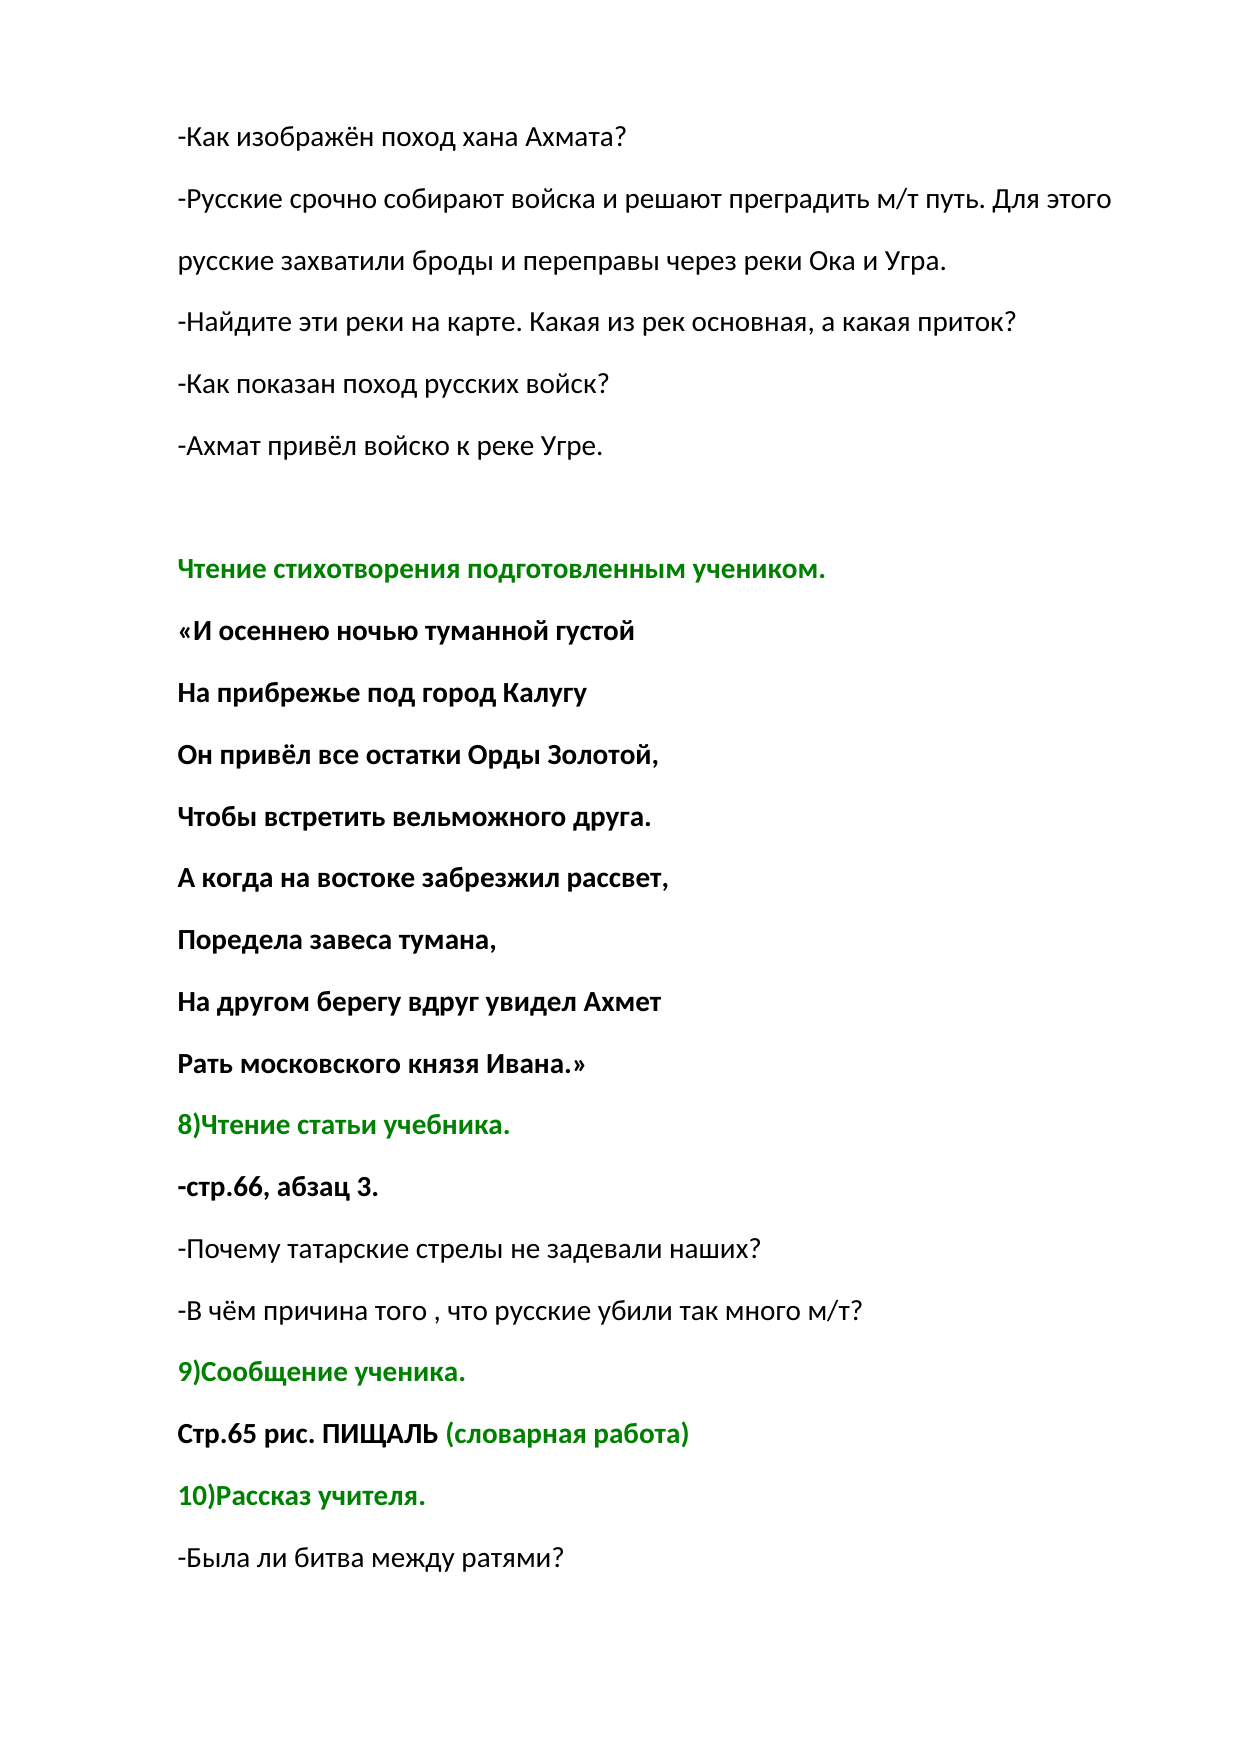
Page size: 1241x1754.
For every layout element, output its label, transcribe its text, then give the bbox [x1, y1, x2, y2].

text «И осеннею ночью туманной густой [177, 612, 1152, 648]
text -Ахмат привёл войско к реке Угре. [177, 427, 1152, 463]
text А когда на востоке забрезжил рассвет, [177, 859, 1152, 895]
text Рать московского князя Ивана.» [177, 1045, 1152, 1080]
text 9)Сообщение ученика. [177, 1353, 1152, 1389]
text На прибрежье под город Калугу [177, 674, 1152, 710]
text -В чём причина того , что русские убили так много м/т? [177, 1292, 1152, 1327]
text -Почему татарские стрелы не задевали наших? [177, 1230, 1152, 1266]
text -стр.66, абзац 3. [177, 1168, 1152, 1204]
text -Как показан поход русских войск? [177, 365, 1152, 401]
text 10)Рассказ учителя. [177, 1477, 1152, 1513]
text Поредела завеса тумана, [177, 921, 1152, 957]
text -Была ли битва между ратями? [177, 1539, 1152, 1574]
text -Найдите эти реки на карте. Какая из рек основная, а какая приток? [177, 303, 1152, 339]
text русские захватили броды и переправы через реки Ока и Угра. [177, 242, 1152, 277]
text Чтобы встретить вельможного друга. [177, 798, 1152, 833]
text 8)Чтение статьи учебника. [177, 1106, 1152, 1142]
text Стр.65 рис. ПИЩАЛЬ (словарная работа) [177, 1415, 1152, 1451]
text На другом берегу вдруг увидел Ахмет [177, 983, 1152, 1018]
text -Как изображён поход хана Ахмата? [177, 118, 1152, 154]
text -Русские срочно собирают войска и решают преградить м/т путь. Для этого [177, 180, 1152, 216]
text Он привёл все остатки Орды Золотой, [177, 736, 1152, 771]
text Чтение стихотворения подготовленным учеником. [177, 551, 1152, 586]
